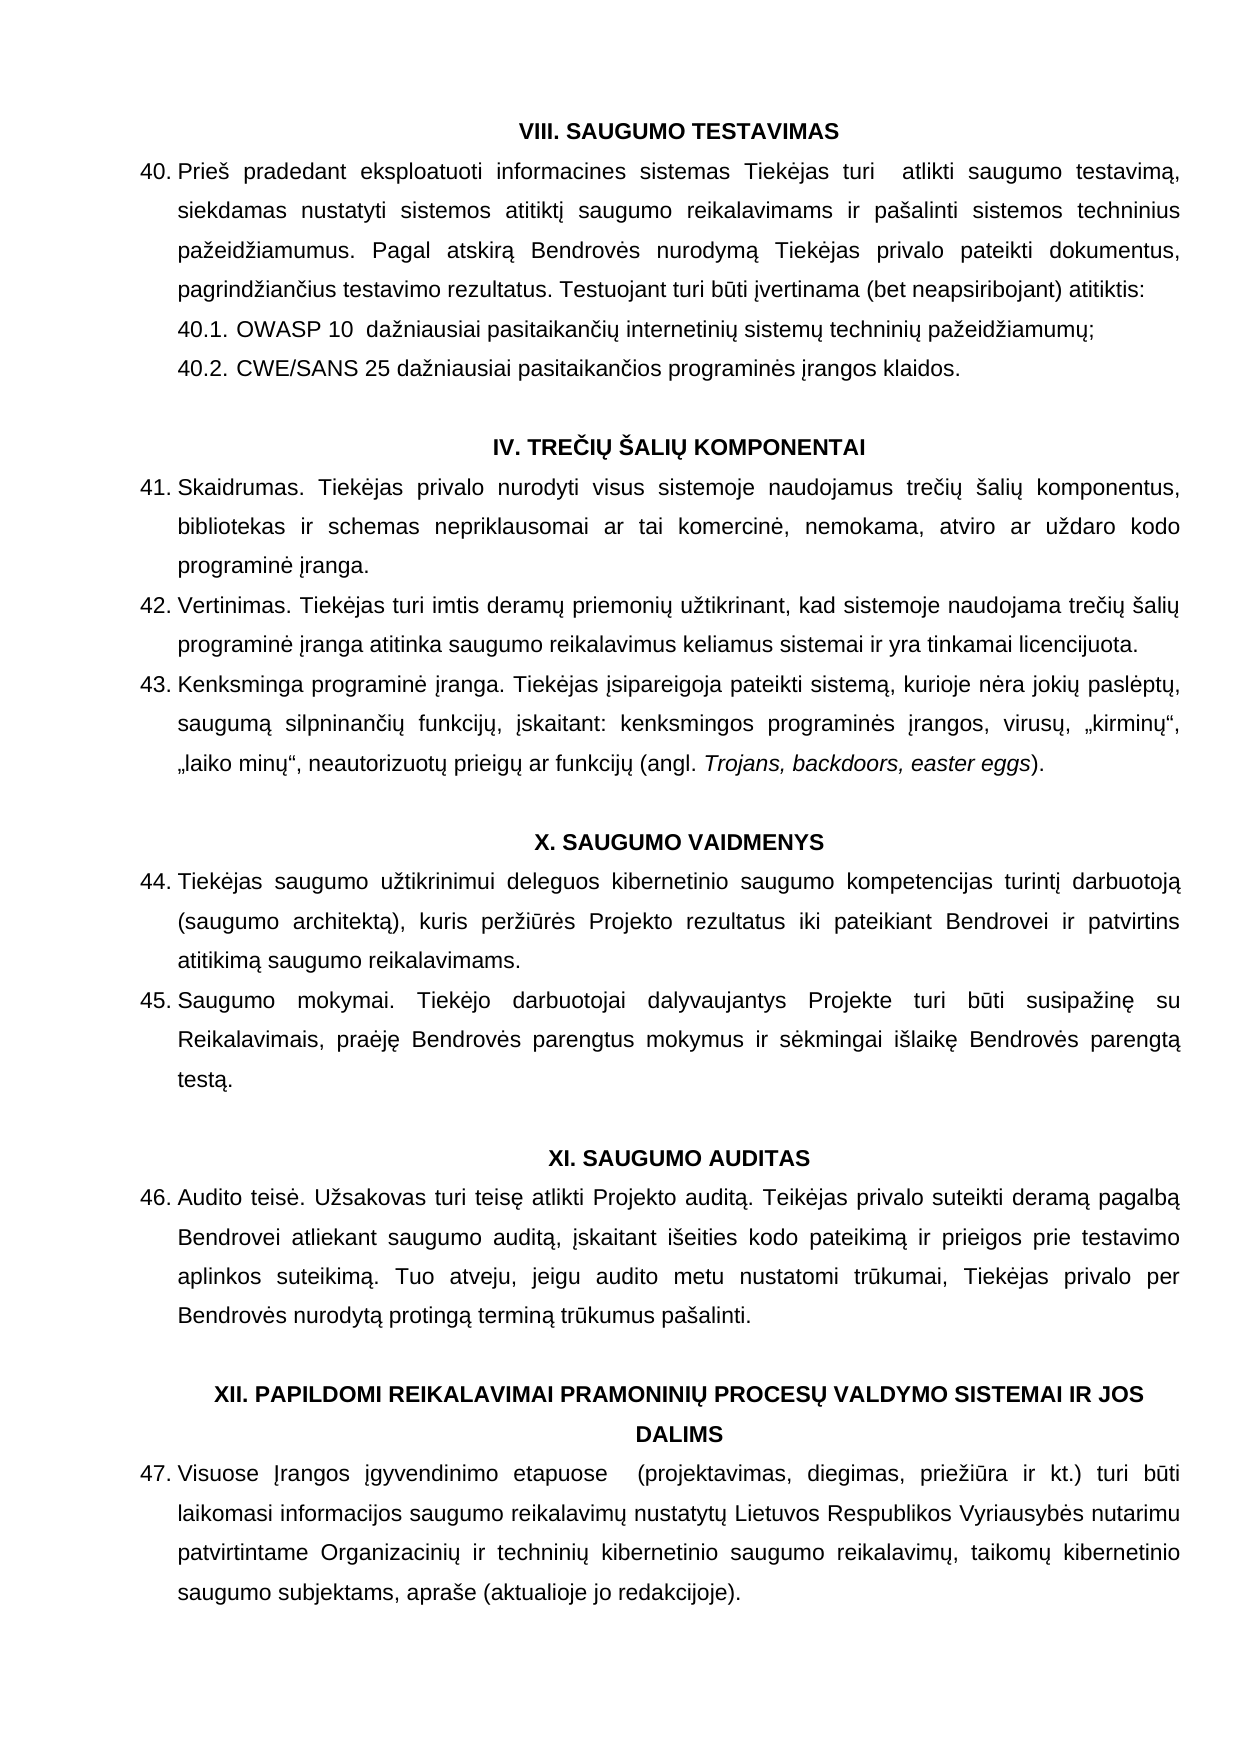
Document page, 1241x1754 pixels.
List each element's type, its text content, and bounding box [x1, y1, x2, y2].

list Prieš pradedant eksploatuoti informacines sistemas Tiekėjas turi atlikti saugumo testavimą, siekdamas nustatyti sistemos atitiktį saugumo reikalavimams ir pašalinti sistemos techninius pažeidžiamumus. Pagal atskirą Bendrovės nurodymą Tiekėjas privalo pateikti dokumentus, pagrindžiančius testavimo rezultatus. Testuojant turi būti įvertinama (bet neapsiribojant) atitiktis: [140, 158, 1181, 302]
list Vertinimas. Tiekėjas turi imtis deramų priemonių užtikrinant, kad sistemoje naudojama trečių šalių programinė įranga atitinka saugumo reikalavimus keliamus sistemai ir yra tinkamai licencijuota. [140, 592, 1181, 658]
list Kenksminga programinė įranga. Tiekėjas įsipareigoja pateikti sistemą, kurioje nėra jokių paslėptų, saugumą silpninančių funkcijų, įskaitant: kenksmingos programinės įrangos, virusų, „kirminų“, „laiko minų“, neautorizuotų prieigų ar funkcijų (angl. Trojans, backdoors, easter eggs). [140, 671, 1181, 776]
subtitle X. SAUGUMO VAIDMENYS [177, 829, 1181, 855]
list Audito teisė. Užsakovas turi teisę atlikti Projekto auditą. Teikėjas privalo suteikti deramą pagalbą Bendrovei atliekant saugumo auditą, įskaitant išeities kodo pateikimą ir prieigos prie testavimo aplinkos suteikimą. Tuo atveju, jeigu audito metu nustatomi trūkumai, Tiekėjas privalo per Bendrovės nurodytą protingą terminą trūkumus pašalinti. [140, 1184, 1181, 1329]
list OWASP 10 dažniausiai pasitaikančių internetinių sistemų techninių pažeidžiamumų; [177, 316, 1181, 342]
subtitle XII. PAPILDOMI REIKALAVIMAI PRAMONINIŲ PROCESŲ VALDYMO SISTEMAI IR JOS DALIMS [177, 1381, 1181, 1447]
list Tiekėjas saugumo užtikrinimui deleguos kibernetinio saugumo kompetencijas turintį darbuotoją (saugumo architektą), kuris peržiūrės Projekto rezultatus iki pateikiant Bendrovei ir patvirtins atitikimą saugumo reikalavimams. [140, 868, 1181, 973]
list Saugumo mokymai. Tiekėjo darbuotojai dalyvaujantys Projekte turi būti susipažinę su Reikalavimais, praėję Bendrovės parengtus mokymus ir sėkmingai išlaikę Bendrovės parengtą testą. [140, 987, 1181, 1092]
subtitle IV. TREČIŲ ŠALIŲ KOMPONENTAI [177, 434, 1181, 460]
subtitle VIII. SAUGUMO TESTAVIMAS [177, 118, 1181, 144]
list Visuose Įrangos įgyvendinimo etapuose (projektavimas, diegimas, priežiūra ir kt.) turi būti laikomasi informacijos saugumo reikalavimų nustatytų Lietuvos Respublikos Vyriausybės nutarimu patvirtintame Organizacinių ir techninių kibernetinio saugumo reikalavimų, taikomų kibernetinio saugumo subjektams, apraše (aktualioje jo redakcijoje). [140, 1460, 1181, 1605]
subtitle XI. SAUGUMO AUDITAS [177, 1144, 1181, 1171]
list Skaidrumas. Tiekėjas privalo nurodyti visus sistemoje naudojamus trečių šalių komponentus, bibliotekas ir schemas nepriklausomai ar tai komercinė, nemokama, atviro ar uždaro kodo programinė įranga. [140, 473, 1181, 579]
list CWE/SANS 25 dažniausiai pasitaikančios programinės įrangos klaidos. [177, 355, 1181, 381]
